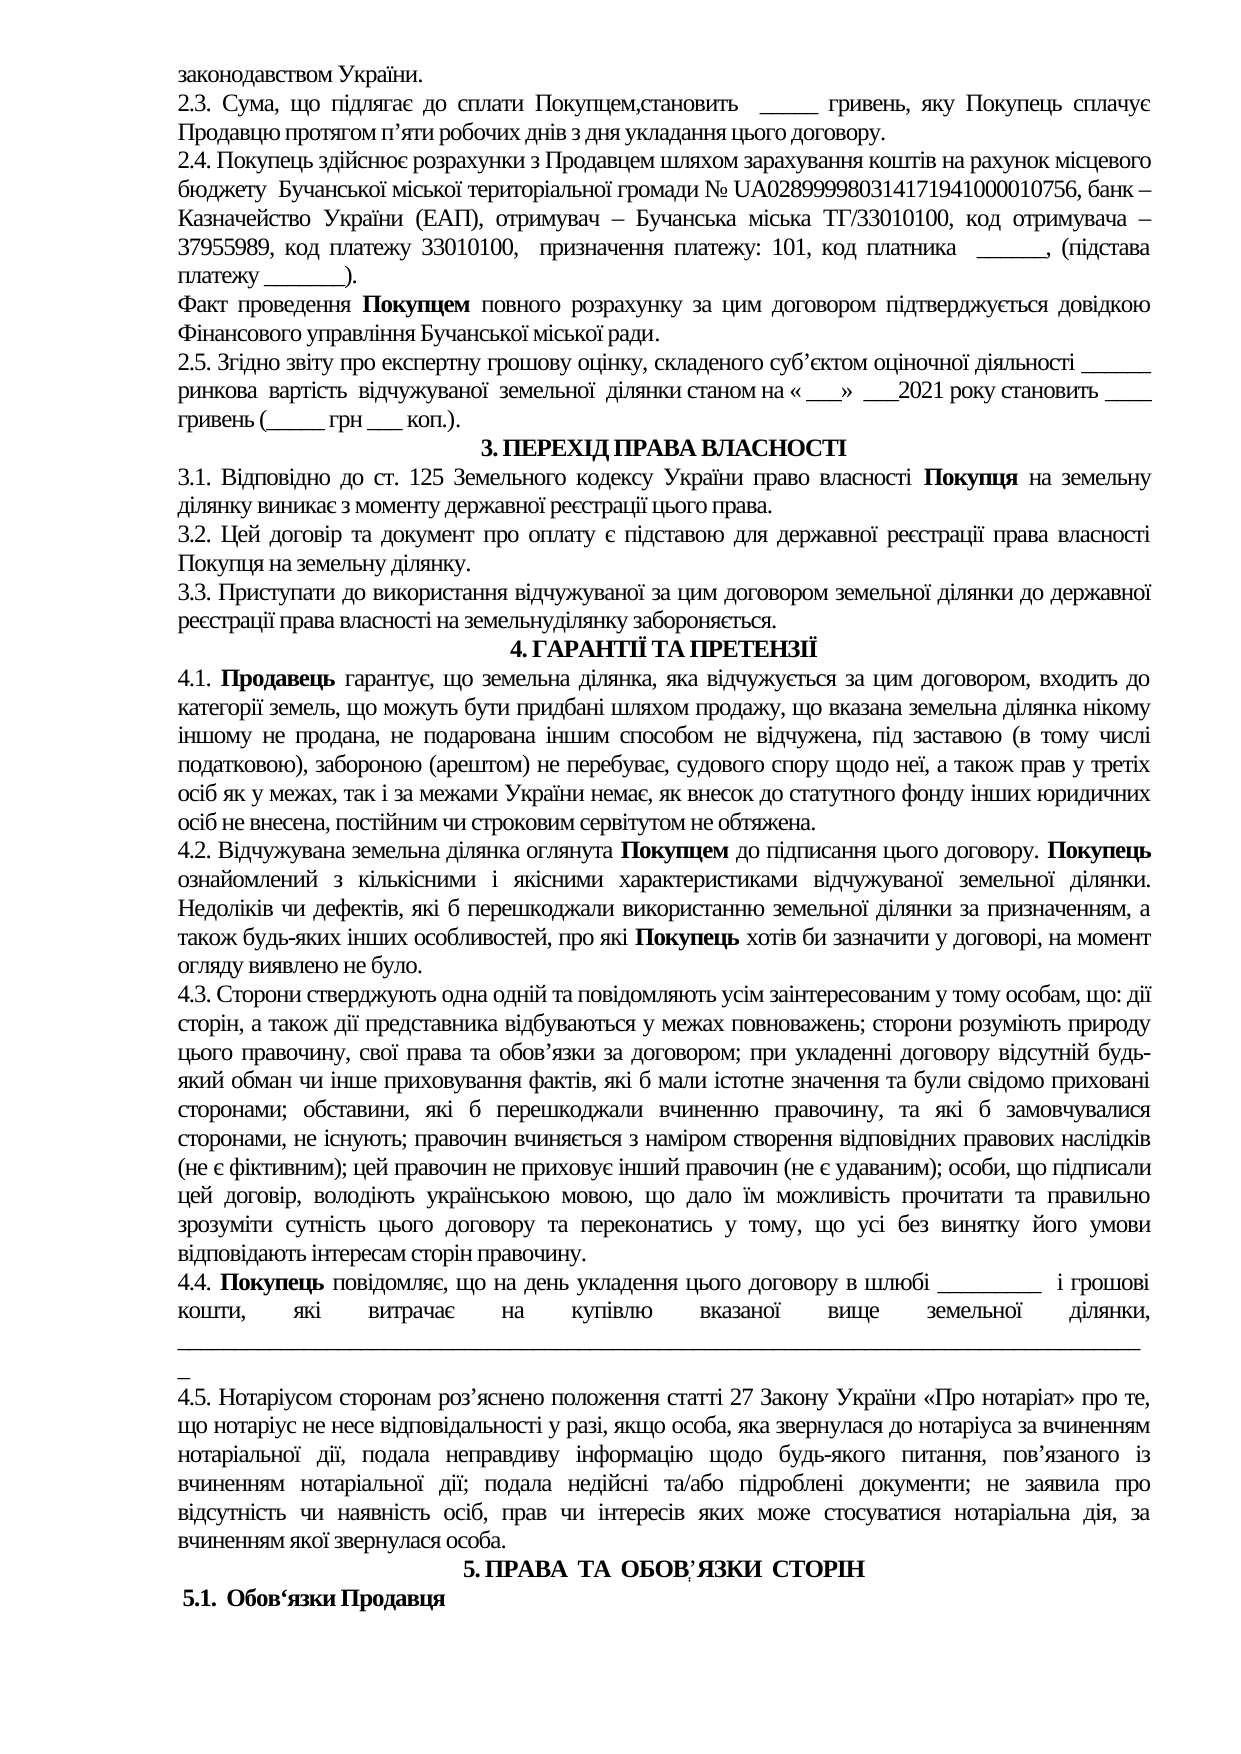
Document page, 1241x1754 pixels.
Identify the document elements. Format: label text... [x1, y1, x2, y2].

text 3.3. Приступати до використання відчужуваної за цим договором земельної ділянки до державної реєстрації права власності на земельнуділянку забороняється. [177, 577, 1152, 634]
text 4.5. Нотаріусом сторонам роз’яснено положення статті 27 Закону України «Про нотаріат» про те, що нотаріус не несе відповідальності у разі, якщо особа, яка звернулася до нотаріуса за вчиненням нотаріальної дії, подала неправдиву інформацію щодо будь-якого питання, пов’язаного із вчиненням нотаріальної дії; подала недійсні та/або підроблені документи; не заявила про відсутність чи наявність осіб, прав чи інтересів яких може стосуватися нотаріальна дія, за вчиненням якої звернулася особа. [177, 1382, 1152, 1554]
text 3.2. Цей договір та документ про оплату є підставою для державної реєстрації права власності Покупця на земельну ділянку. [177, 519, 1152, 577]
text 5.1. Обов‘язки Продавця [177, 1583, 1152, 1612]
text 2.5. Згідно звіту про експертну грошову оцінку, складеного суб’єктом оціночної діяльності ______ ринкова вартість відчужуваної земельної ділянки станом на « ___» ___2021 року становить ____ гривень (_____ грн ___ коп.). [177, 347, 1152, 433]
text 4.4. Покупець повідомляє, що на день укладення цього договору в шлюбі _________ і грошові кошти, які витрачає на купівлю вказаної вище земельної ділянки, _____________________________________________________________________________________ [177, 1267, 1152, 1382]
text 2.4. Покупець здійснює розрахунки з Продавцем шляхом зарахування коштів на рахунок місцевого бюджету Бучанської міської територіальної громади № UA028999980314171941000010756, банк – Казначейство України (ЕАП), отримувач – Бучанська міська ТГ/33010100, код отримувача – 37955989, код платежу 33010100, призначення платежу: 101, код платника ______, (підстава платежу _______). [177, 145, 1152, 289]
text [177, 59, 1152, 88]
text 4.1. Продавець гарантує, що земельна ділянка, яка відчужується за цим договором, входить до категорії земель, що можуть бути придбані шляхом продажу, що вказана земельна ділянка нікому іншому не продана, не подарована іншим способом не відчужена, під заставою (в тому числі податковою), забороною (арештом) не перебуває, судового спору щодо неї, а також прав у третіх осіб як у межах, так і за межами України немає, як внесок до статутного фонду інших юридичних осіб не внесена, постійним чи строковим сервітутом не обтяжена. [177, 663, 1152, 835]
text 4. ГАРАНТІЇ ТА ПРЕТЕНЗІЇ [177, 634, 1152, 663]
text 3. ПЕРЕХІД ПРАВА ВЛАСНОСТІ [177, 433, 1152, 462]
text 4.3. Сторони стверджують одна одній та повідомляють усім заінтересованим у тому особам, що: дії сторін, а також дії представника відбуваються у межах повноважень; сторони розуміють природу цього правочину, свої права та обов’язки за договором; при укладенні договору відсутній будь-який обман чи інше приховування фактів, які б мали істотне значення та були свідомо приховані сторонами; обставини, які б перешкоджали вчиненню правочину, та які б замовчувалися сторонами, не існують; правочин вчиняється з наміром створення відповідних правових наслідків (не є фіктивним); цей правочин не приховує інший правочин (не є удаваним); особи, що підписали цей договір, володіють українською мовою, що дало їм можливість прочитати та правильно зрозуміти сутність цього договору та переконатись у тому, що усі без винятку його умови відповідають інтересам сторін правочину. [177, 979, 1152, 1267]
text 4.2. Відчужувана земельна ділянка оглянута Покупцем до підписання цього договору. Покупець ознайомлений з кількісними і якісними характеристиками відчужуваної земельної ділянки. Недоліків чи дефектів, які б перешкоджали використанню земельної ділянки за призначенням, а також будь-яких інших особливостей, про які Покупець хотів би зазначити у договорі, на момент огляду виявлено не було. [177, 835, 1152, 979]
text 5. ПРАВА ТА ОБОВְ’ЯЗКИ СТОРІН [177, 1554, 1152, 1583]
text 3.1. Відповідно до ст. 125 Земельного кодексу України право власності Покупця на земельну ділянку виникає з моменту державної реєстрації цього права. [177, 462, 1152, 519]
text 2.3. Сума, що підлягає до сплати Покупцем,становить _____ гривень, яку Покупець сплачує Продавцю протягом п’яти робочих днів з дня укладання цього договору. [177, 88, 1152, 145]
text Факт проведення Покупцем повного розрахунку за цим договором підтверджується довідкою Фінансового управління Бучанської міської ради. [177, 289, 1152, 347]
